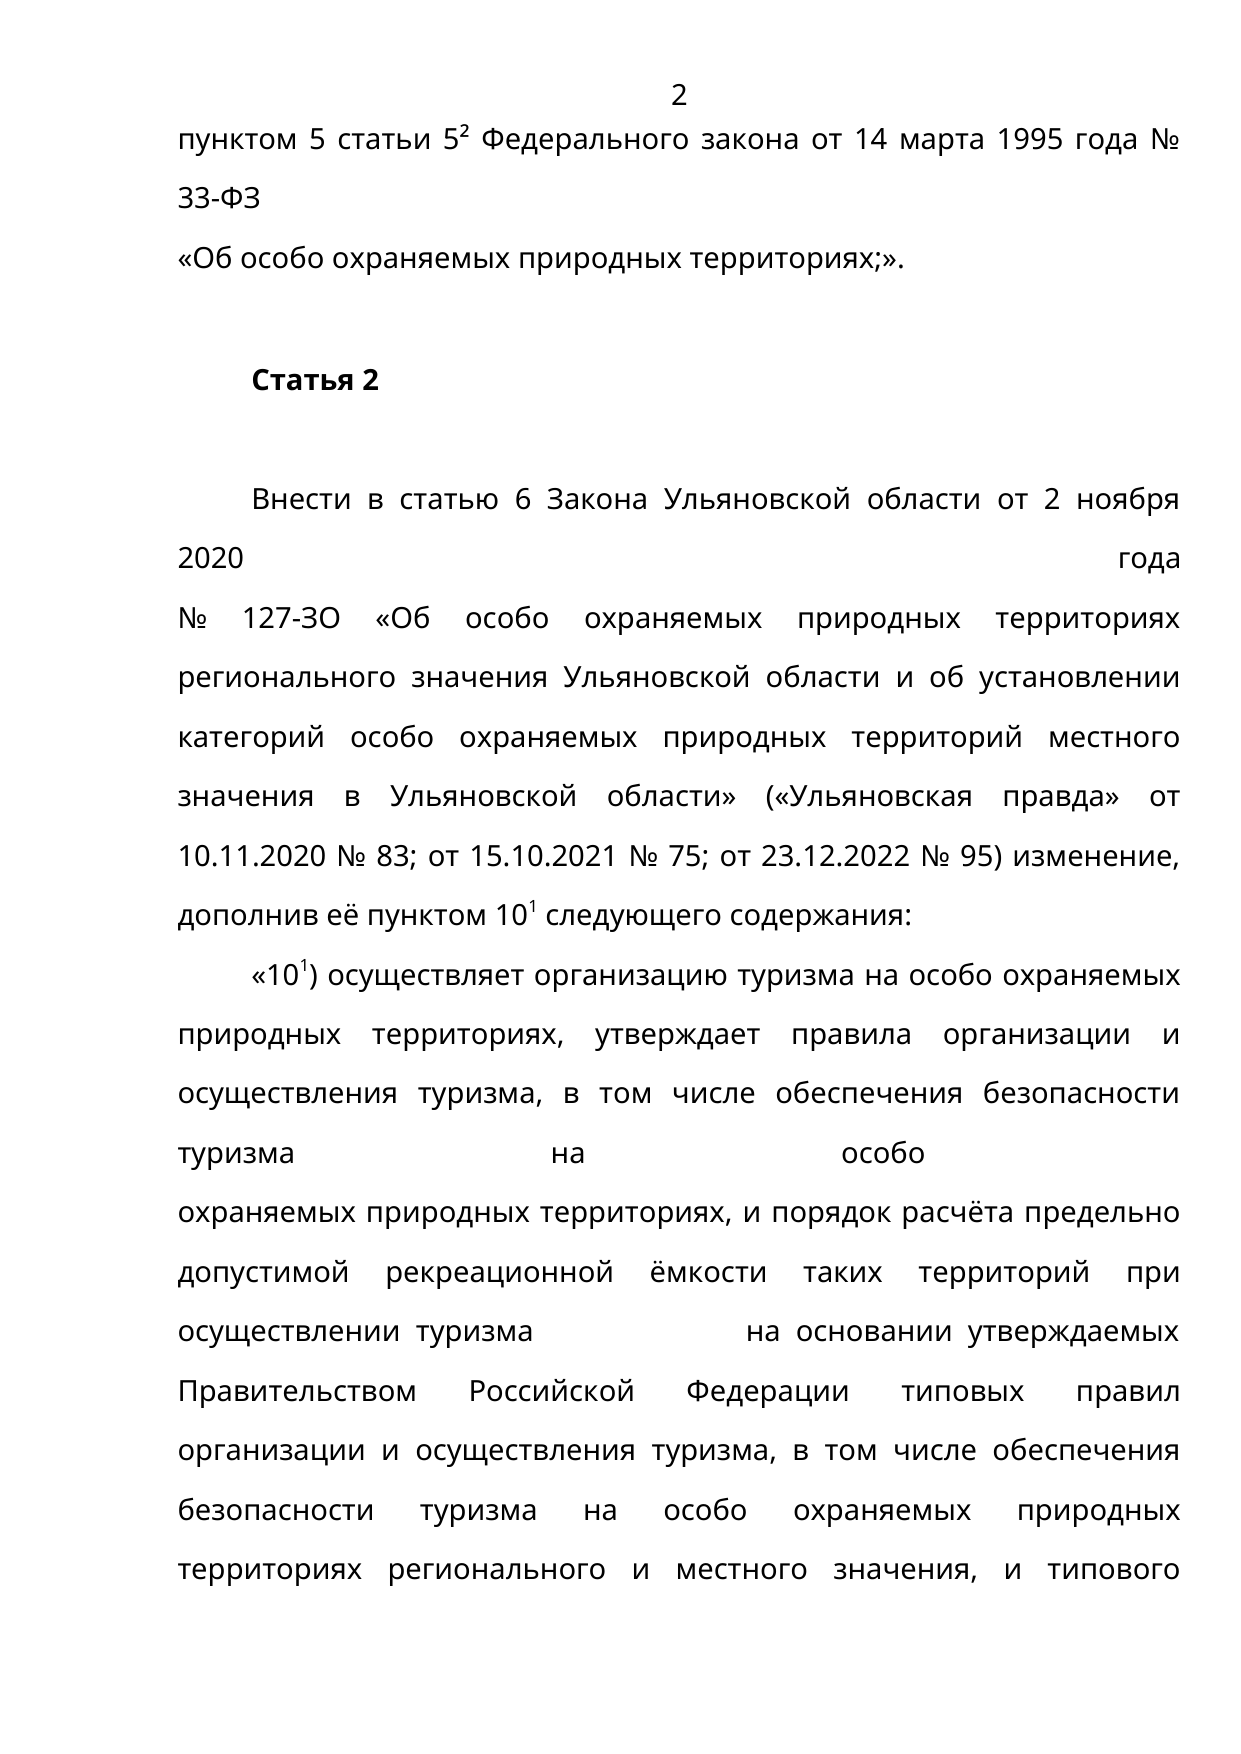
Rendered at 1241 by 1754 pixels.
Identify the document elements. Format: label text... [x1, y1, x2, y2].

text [177, 118, 1181, 277]
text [177, 954, 1181, 1588]
text Статья 2 [177, 359, 1181, 399]
text Внести в статью 6 Закона Ульяновской области от 2 ноября 2020 года № 127-ЗО «Об особо охраняемых природных территориях регионального значения Ульяновской области и об установлении категорий особо охраняемых природных территорий местного значения в Ульяновской области» («Ульяновская правда» от 10.11.2020 № 83; от 15.10.2021 № 75; от 23.12.2022 № 95) изменение, дополнив её пунктом 101 следующего содержания: [177, 478, 1181, 934]
